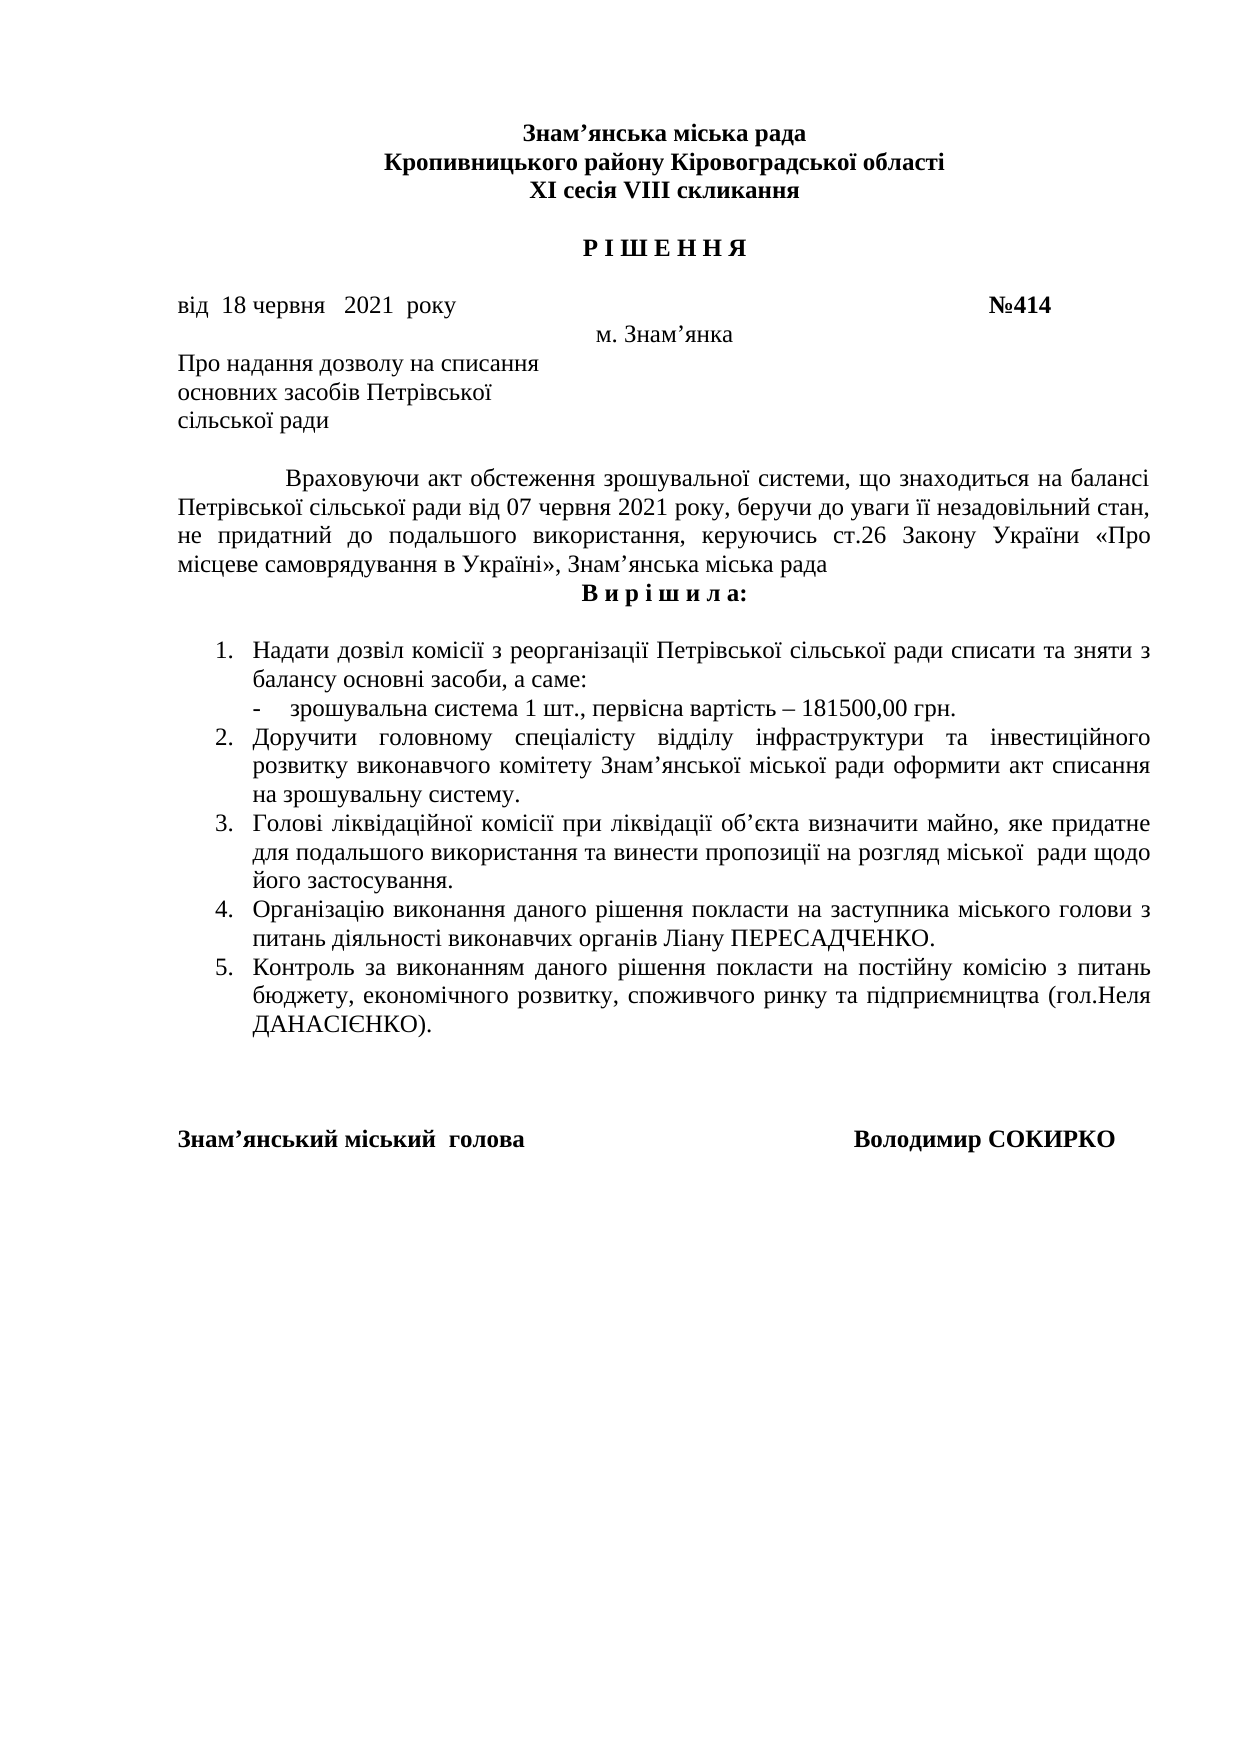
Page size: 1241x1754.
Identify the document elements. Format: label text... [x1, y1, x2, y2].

text від 18 червня 2021 року №414 [177, 291, 1152, 319]
text В и р і ш и л а: [177, 578, 1152, 607]
text м. Знам’янка [177, 319, 1152, 348]
text Р І Ш Е Н Н Я [177, 233, 1152, 262]
list Голові ліквідаційної комісії при ліквідації об’єкта визначити майно, яке придатне для подальшого використання та винести пропозиції на розгляд міської ради щодо його застосування. [215, 808, 1152, 894]
text Про надання дозволу на списання [177, 348, 1152, 377]
text Враховуючи акт обстеження зрошувальної системи, що знаходиться на балансі Петрівської сільської ради від 07 червня 2021 року, беручи до уваги її незадовільний стан, не придатний до подальшого використання, керуючись ст.26 Закону України «Про місцеве самоврядування в Україні», Знам’янська міська рада [177, 463, 1152, 578]
text Знам’янський міський голова Володимир СОКИРКО [177, 1124, 1152, 1153]
list Організацію виконання даного рішення покласти на заступника міського голови з питань діяльності виконавчих органів Ліану ПЕРЕСАДЧЕНКО. [215, 894, 1152, 952]
title XI сесія VIII скликання [177, 176, 1152, 204]
text основних засобів Петрівської [177, 377, 1152, 406]
list Доручити головному спеціалісту відділу інфраструктури та інвестиційного розвитку виконавчого комітету Знам’янської міської ради оформити акт списання на зрошувальну систему. [215, 722, 1152, 808]
text сільської ради [177, 406, 1152, 434]
list Надати дозвіл комісії з реорганізації Петрівської сільської ради списати та зняти з балансу основні засоби, а саме: [215, 636, 1152, 693]
title Кропивницького району Кіровоградської області [177, 147, 1152, 176]
list зрошувальна система 1 шт., первісна вартість – 181500,00 грн. [252, 693, 1152, 722]
list Контроль за виконанням даного рішення покласти на постійну комісію з питань бюджету, економічного розвитку, споживчого ринку та підприємництва (гол.Неля ДАНАСІЄНКО). [215, 952, 1152, 1038]
title Знам’янська міська рада [177, 118, 1152, 147]
